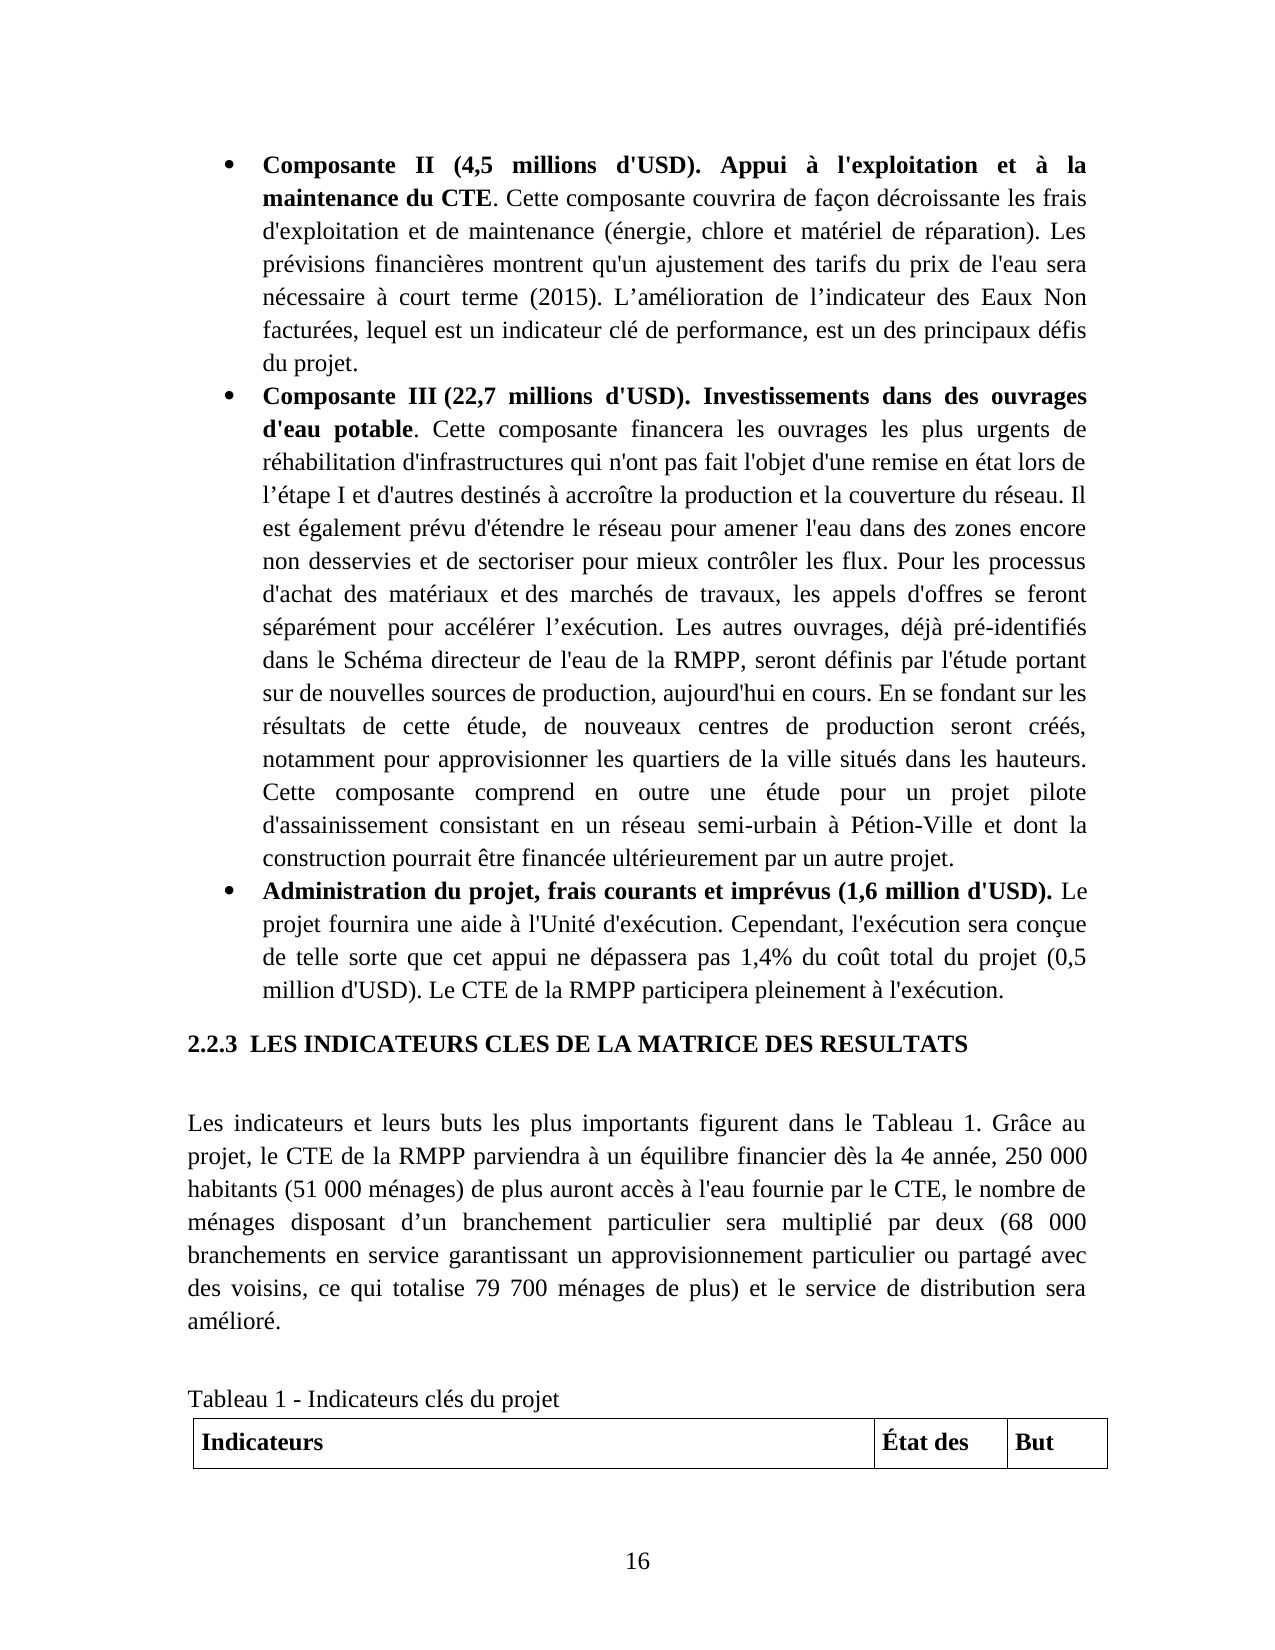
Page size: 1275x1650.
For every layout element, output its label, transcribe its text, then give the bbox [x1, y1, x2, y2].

table_header État des lieux [875, 1419, 1007, 1468]
table_header But [1008, 1419, 1107, 1468]
text Tableau 1 - Indicateurs clés du projet [187, 1384, 1087, 1413]
table_header Indicateurs [194, 1419, 874, 1468]
list Composante II (4,5 millions d'USD). Appui à l'exploitation et à la maintenance du CTE. Cette composante couvrira de façon décroissante les frais d'exploitation et de maintenance (énergie, chlore et matériel de réparation). Les prévisions financières montrent qu'un ajustement des tarifs du prix de l'eau sera nécessaire à court terme (2015). L’amélioration de l’indicateur des Eaux Non facturées, lequel est un indicateur clé de performance, est un des principaux défis du projet. [225, 150, 1087, 377]
subtitle 2.2.3 LES INDICATEURS CLES DE LA MATRICE DES RESULTATS [187, 1029, 1087, 1058]
list Composante III (22,7 millions d'USD). Investissements dans des ouvrages d'eau potable. Cette composante financera les ouvrages les plus urgents de réhabilitation d'infrastructures qui n'ont pas fait l'objet d'une remise en état lors de l’étape I et d'autres destinés à accroître la production et la couverture du réseau. Il est également prévu d'étendre le réseau pour amener l'eau dans des zones encore non desservies et de sectoriser pour mieux contrôler les flux. Pour les processus d'achat des matériaux et des marchés de travaux, les appels d'offres se feront séparément pour accélérer l’exécution. Les autres ouvrages, déjà pré-identifiés dans le Schéma directeur de l'eau de la RMPP, seront définis par l'étude portant sur de nouvelles sources de production, aujourd'hui en cours. En se fondant sur les résultats de cette étude, de nouveaux centres de production seront créés, notamment pour approvisionner les quartiers de la ville situés dans les hauteurs. Cette composante comprend en outre une étude pour un projet pilote d'assainissement consistant en un réseau semi-urbain à Pétion-Ville et dont la construction pourrait être financée ultérieurement par un autre projet. [225, 381, 1087, 872]
list Les indicateurs et leurs buts les plus importants figurent dans le Tableau 1. Grâce au projet, le CTE de la RMPP parviendra à un équilibre financier dès la 4e année, 250 000 habitants (51 000 ménages) de plus auront accès à l'eau fournie par le CTE, le nombre de ménages disposant d’un branchement particulier sera multiplié par deux (68 000 branchements en service garantissant un approvisionnement particulier ou partagé avec des voisins, ce qui totalise 79 700 ménages de plus) et le service de distribution sera amélioré. [187, 1108, 1087, 1335]
list Administration du projet, frais courants et imprévus (1,6 million d'USD). Le projet fournira une aide à l'Unité d'exécution. Cependant, l'exécution sera conçue de telle sorte que cet appui ne dépassera pas 1,4% du coût total du projet (0,5 million d'USD). Le CTE de la RMPP participera pleinement à l'exécution. [225, 876, 1087, 1004]
